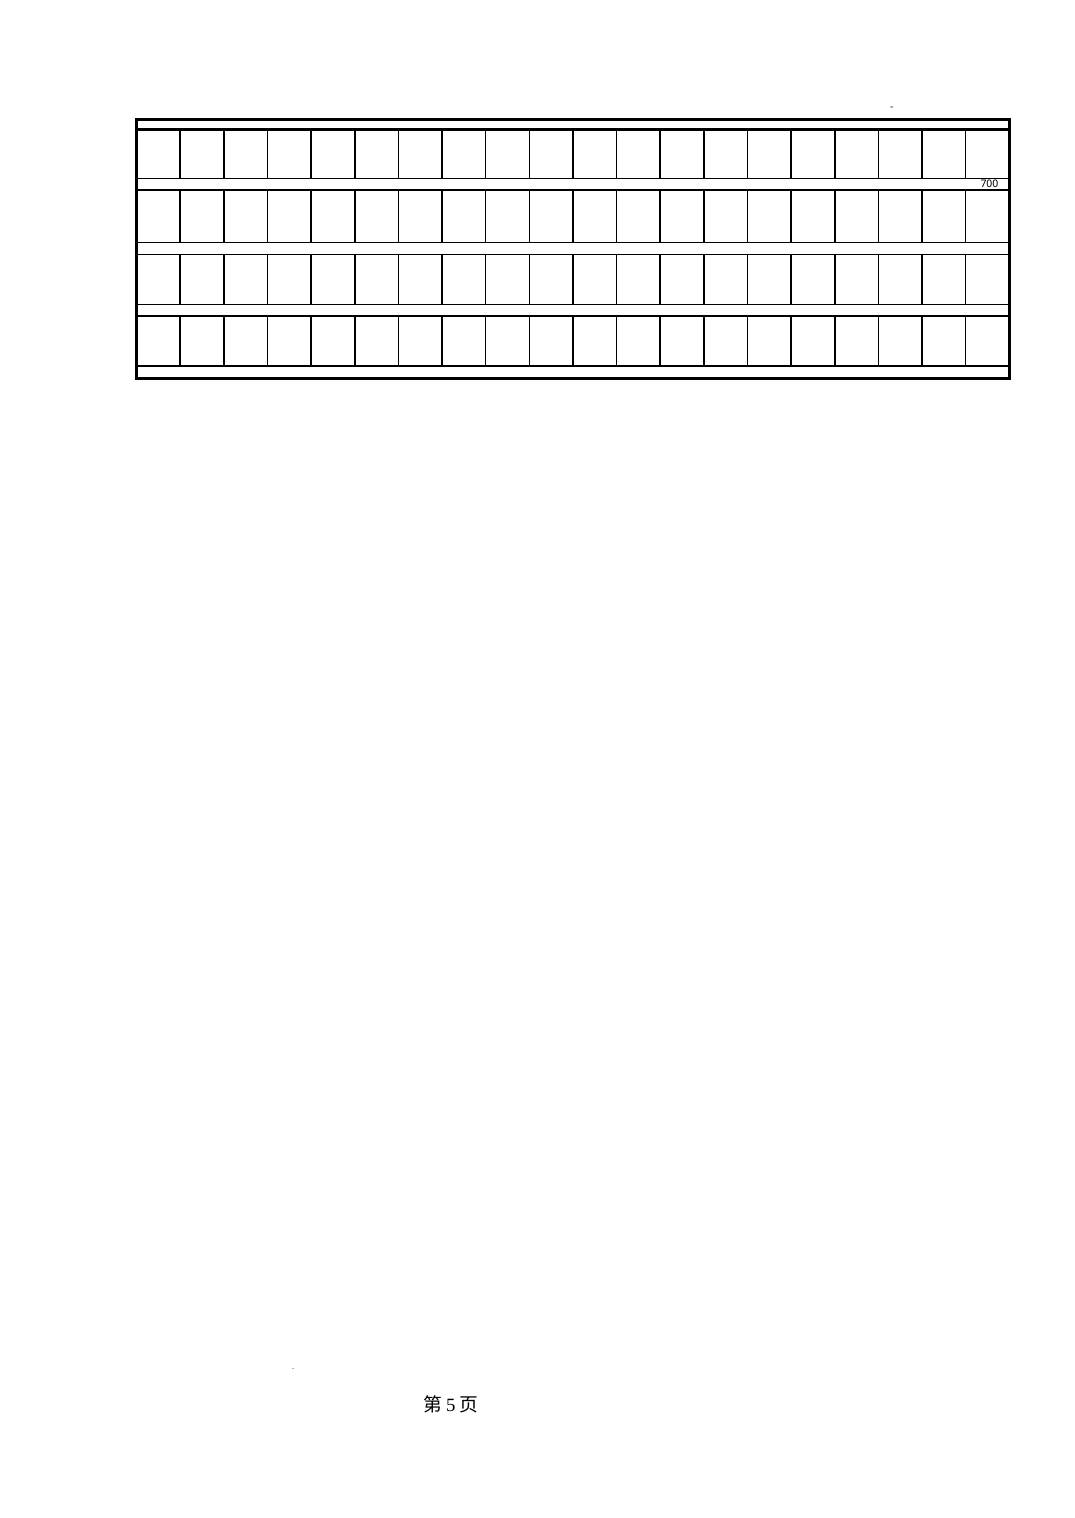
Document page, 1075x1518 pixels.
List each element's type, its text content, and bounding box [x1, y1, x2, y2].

table_cell [138, 255, 179, 303]
table_cell [225, 255, 267, 303]
table_cell [356, 317, 398, 365]
table_cell [748, 317, 790, 365]
table_cell [574, 317, 616, 365]
table_cell [443, 191, 485, 242]
table_cell [268, 317, 310, 365]
table_cell [443, 131, 485, 177]
table_cell [312, 131, 354, 177]
table_header [138, 121, 1008, 127]
table_cell [792, 317, 834, 365]
table_cell [138, 191, 179, 242]
table_cell [399, 255, 441, 303]
table_cell [923, 131, 965, 177]
table_cell [574, 131, 616, 177]
table_cell [399, 191, 441, 242]
table_cell [443, 317, 485, 365]
table_cell [923, 191, 965, 242]
table_cell [268, 191, 310, 242]
table_cell [836, 131, 878, 177]
table_cell [138, 317, 179, 365]
table_cell [966, 255, 1008, 303]
table_cell [836, 191, 878, 242]
table_cell [661, 317, 703, 365]
table_cell [617, 191, 659, 242]
table_cell [748, 255, 790, 303]
table_cell [705, 255, 747, 303]
table_cell [530, 317, 572, 365]
table_cell [705, 317, 747, 365]
table_cell [486, 191, 529, 242]
table_cell [748, 131, 790, 177]
table_cell [356, 191, 398, 242]
table_cell [792, 255, 834, 303]
table_cell [617, 317, 659, 365]
table_cell [356, 131, 398, 177]
table_cell [356, 255, 398, 303]
table_cell [748, 191, 790, 242]
table_cell [443, 255, 485, 303]
table_cell [966, 191, 1008, 242]
table_cell [268, 255, 310, 303]
table_cell [661, 131, 703, 177]
table_cell [225, 131, 267, 177]
table_cell [530, 131, 572, 177]
table_cell [138, 305, 1008, 315]
table_cell [879, 317, 921, 365]
table_cell [486, 255, 529, 303]
table_cell [966, 317, 1008, 365]
table_cell [574, 255, 616, 303]
table_cell [879, 131, 921, 177]
table_cell [486, 317, 529, 365]
table_cell [661, 191, 703, 242]
table_cell [312, 191, 354, 242]
table_cell [530, 255, 572, 303]
table_cell [617, 131, 659, 177]
table_cell [138, 131, 179, 177]
table_cell [181, 191, 223, 242]
table_cell [661, 255, 703, 303]
table_cell [879, 191, 921, 242]
table_cell [530, 191, 572, 242]
table_cell [923, 317, 965, 365]
table_cell [138, 367, 1008, 377]
table_cell [312, 255, 354, 303]
table_cell [486, 131, 529, 177]
table_cell [966, 131, 1008, 177]
table_cell [792, 191, 834, 242]
table_cell [181, 255, 223, 303]
table_cell [268, 131, 310, 177]
table_cell [225, 191, 267, 242]
table_cell [399, 131, 441, 177]
table_cell [181, 131, 223, 177]
table_cell [792, 131, 834, 177]
table_cell [705, 131, 747, 177]
table_cell [836, 317, 878, 365]
table_cell [138, 243, 1008, 253]
table_cell [836, 255, 878, 303]
table_cell [923, 255, 965, 303]
table_cell [399, 317, 441, 365]
table_cell [312, 317, 354, 365]
table_cell [705, 191, 747, 242]
table_cell [225, 317, 267, 365]
table_cell [181, 317, 223, 365]
table_cell [574, 191, 616, 242]
table_cell [617, 255, 659, 303]
table_cell [879, 255, 921, 303]
